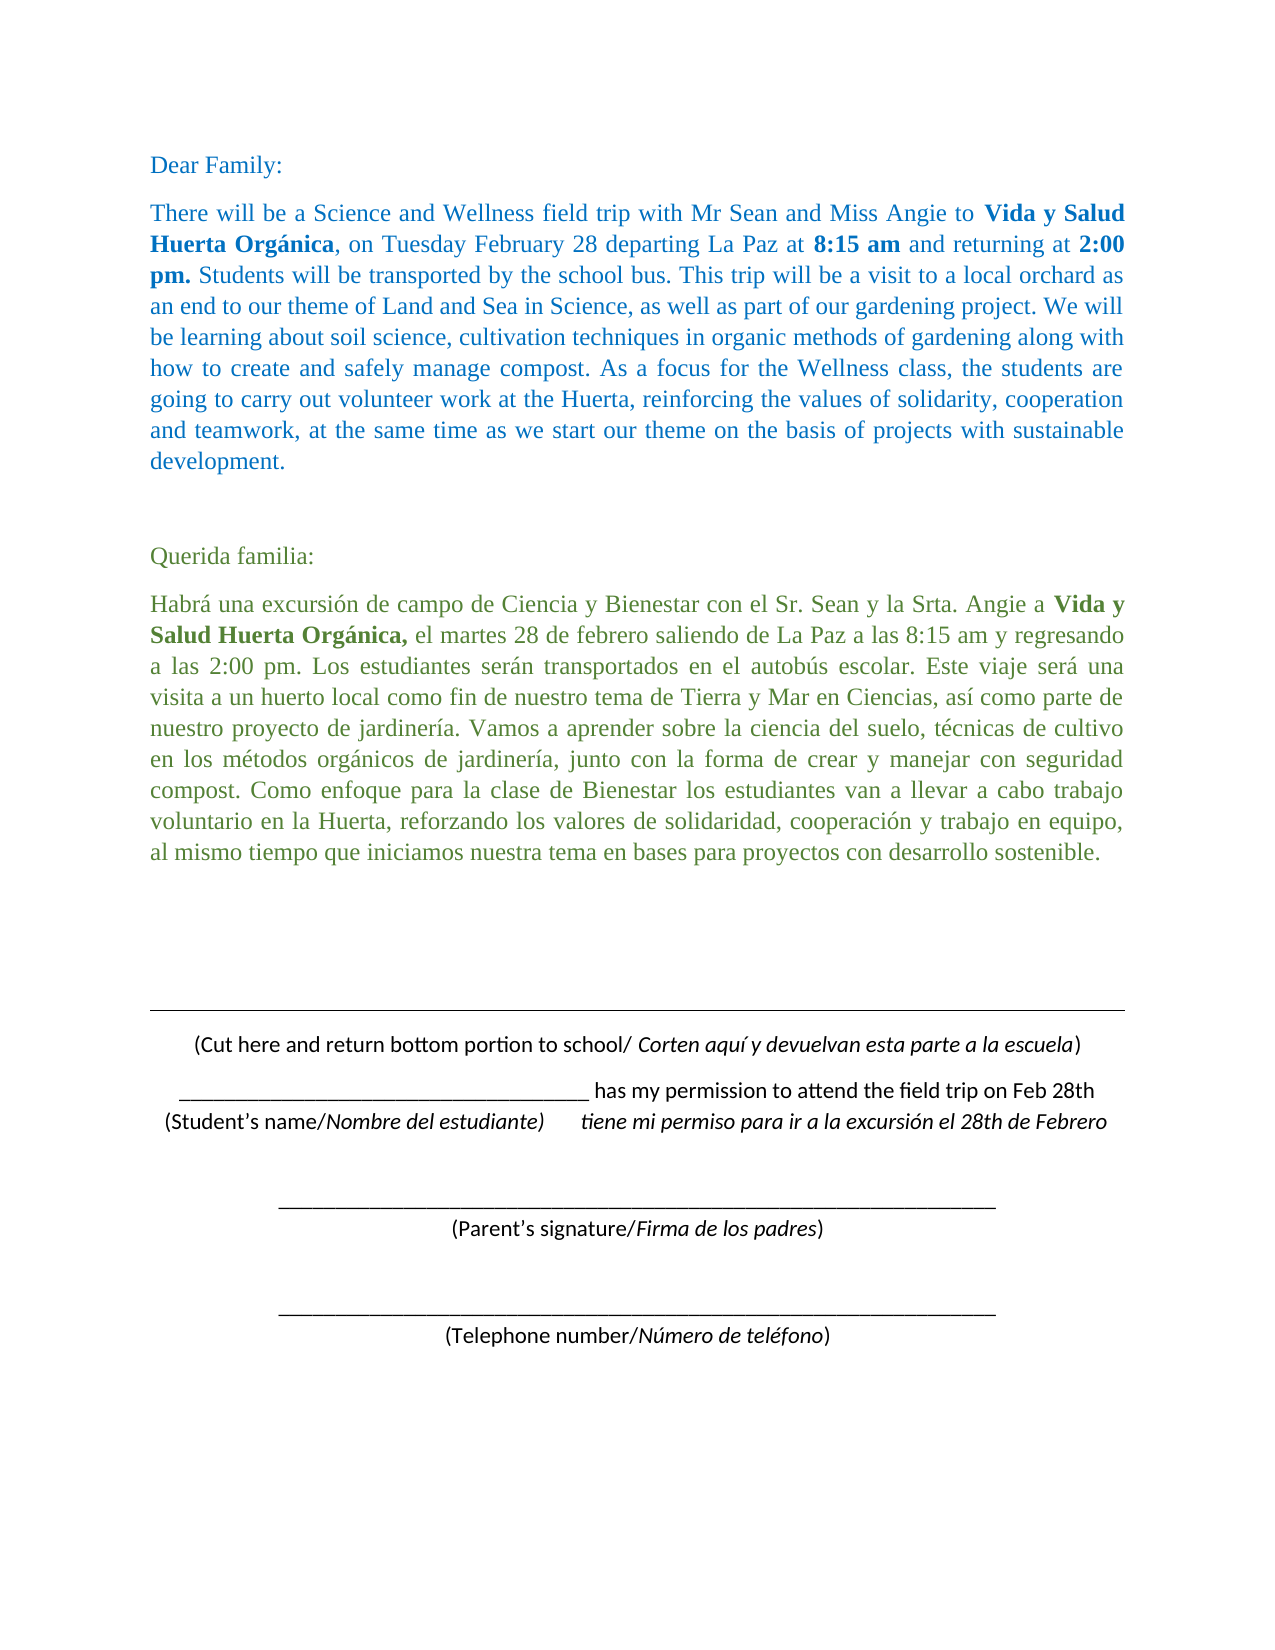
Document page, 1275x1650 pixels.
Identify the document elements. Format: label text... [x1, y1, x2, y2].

text (Student’s name/Nombre del estudiante) tiene mi permiso para ir a la excursión el 28th de Febrero [150, 1107, 1125, 1135]
text Habrá una excursión de campo de Ciencia y Bienestar con el Sr. Sean y la Srta. Angie a Vida y Salud Huerta Orgánica, el martes 28 de febrero saliendo de La Paz a las 8:15 am y regresando a las 2:00 pm. Los estudiantes serán transportados en el autobús escolar. Este viaje será una visita a un huerto local como fin de nuestro tema de Tierra y Mar en Ciencias, así como parte de nuestro proyecto de jardinería. Vamos a aprender sobre la ciencia del suelo, técnicas de cultivo en los métodos orgánicos de jardinería, junto con la forma de crear y manejar con seguridad compost. Como enfoque para la clase de Bienestar los estudiantes van a llevar a cabo trabajo voluntario en la Huerta, reforzando los valores de solidaridad, cooperación y trabajo en equipo, al mismo tiempo que iniciamos nuestra tema en bases para proyectos con desarrollo sostenible. [150, 589, 1125, 866]
text _______________________________________________________________ [150, 1291, 1125, 1319]
text (Telephone number/Número de teléfono) [150, 1321, 1125, 1349]
text Querida familia: [150, 541, 1125, 570]
text _______________________________________________________________ [150, 1184, 1125, 1212]
text ____________________________________ has my permission to attend the field trip on Feb 28th [150, 1077, 1125, 1105]
text (Parent’s signature/Firma de los padres) [150, 1214, 1125, 1242]
text Dear Family: [150, 150, 1125, 179]
text (Cut here and return bottom portion to school/ Corten aquí y devuelvan esta parte a la escuela) [150, 1030, 1125, 1058]
text There will be a Science and Wellness field trip with Mr Sean and Miss Angie to Vida y Salud Huerta Orgánica, on Tuesday February 28 departing La Paz at 8:15 am and returning at 2:00 pm. Students will be transported by the school bus. This trip will be a visit to a local orchard as an end to our theme of Land and Sea in Science, as well as part of our gardening project. We will be learning about soil science, cultivation techniques in organic methods of gardening along with how to create and safely manage compost. As a focus for the Wellness class, the students are going to carry out volunteer work at the Huerta, reinforcing the values of solidarity, cooperation and teamwork, at the same time as we start our theme on the basis of projects with sustainable development. [150, 198, 1125, 475]
